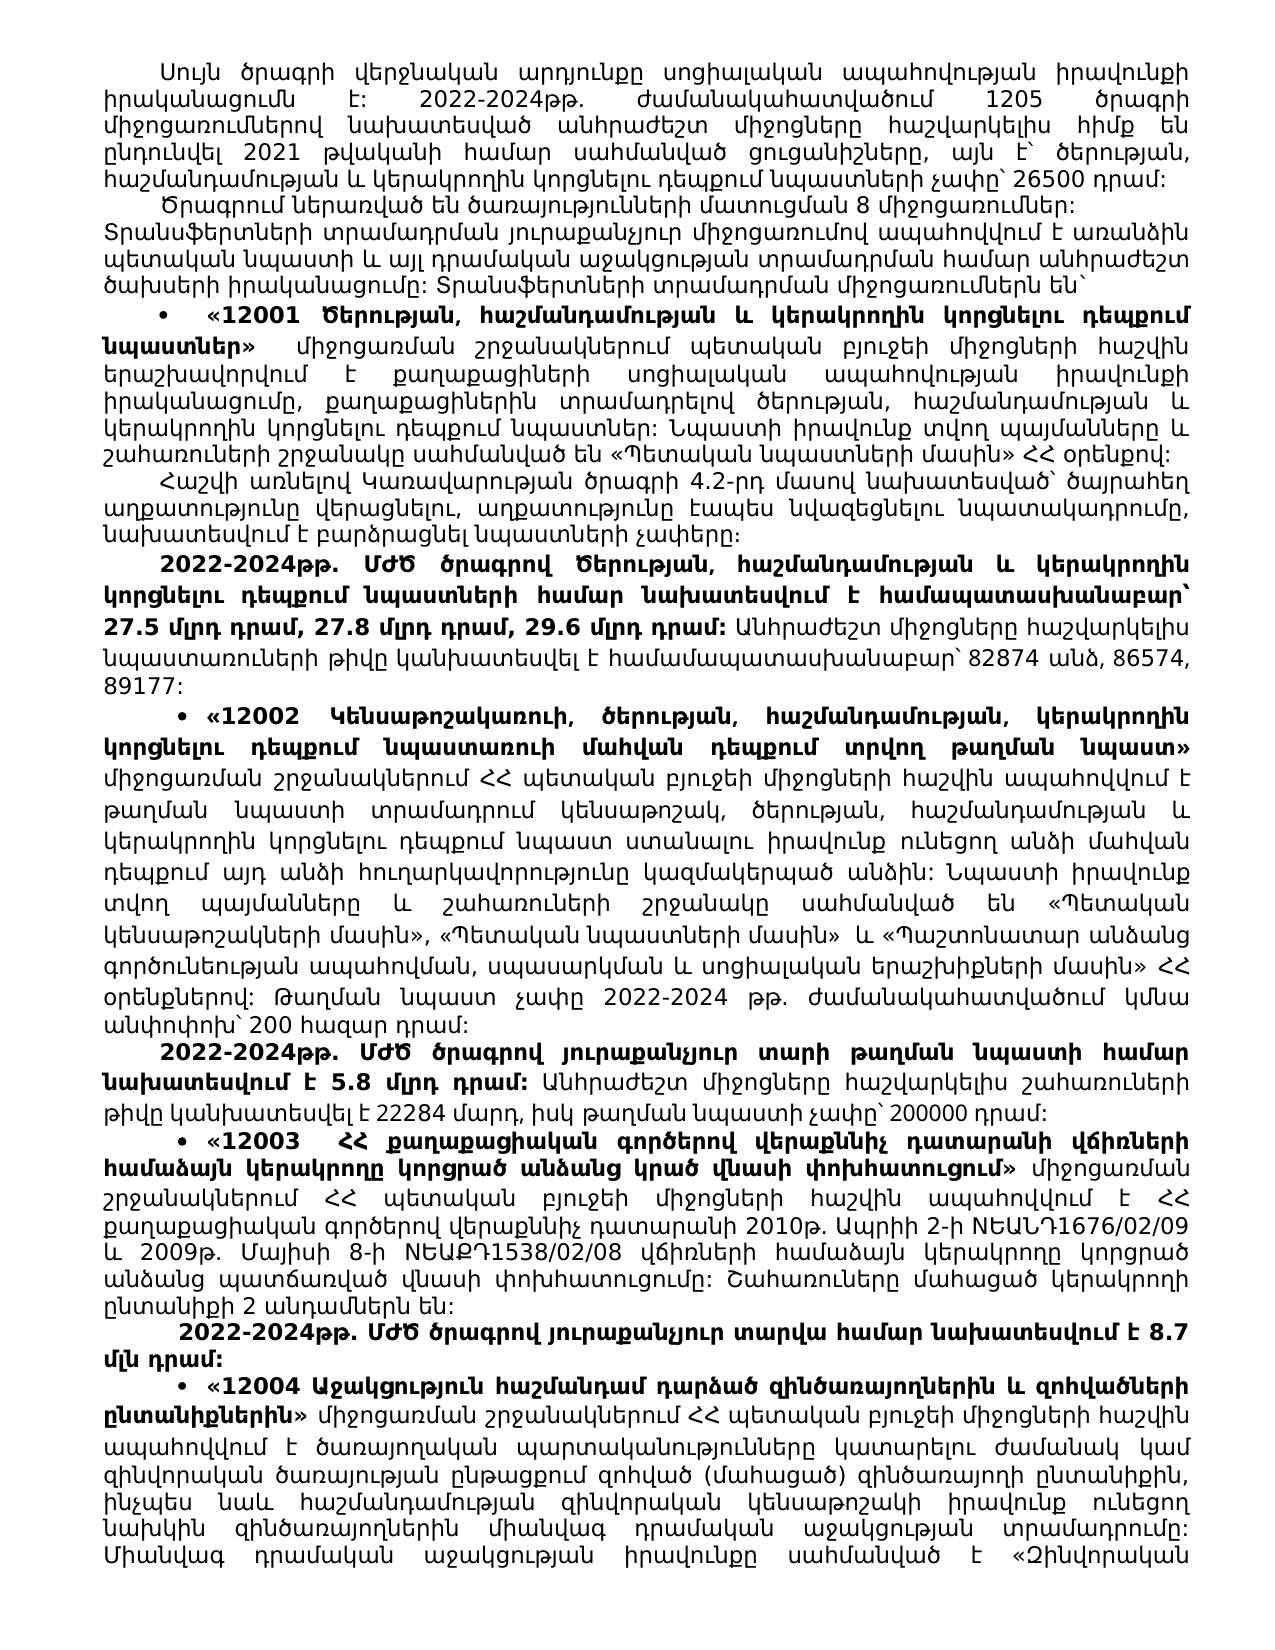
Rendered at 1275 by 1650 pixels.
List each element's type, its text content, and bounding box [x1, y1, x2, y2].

text Սույն ծրագրի վերջնական արդյունքը սոցիալական ապահովության իրավունքի իրականացումն է: 2022-2024թթ. ժամանակահատվածում 1205 ծրագրի միջոցառումներով նախատեսված անհրաժեշտ միջոցները հաշվարկելիս հիմք են ընդունվել 2021 թվականի համար սահմանված ցուցանիշները, այն է՝ ծերության, հաշմանդամության և կերակրողին կորցնելու դեպքում նպաստների չափը՝ 26500 դրամ: [103, 59, 1191, 192]
text 2022-2024թթ. ՄԺԾ ծրագրով Ծերության, հաշմանդամության և կերակրողին կորցնելու դեպքում նպաստների համար նախատեսվում է համապատասխանաբար՝ 27.5 մլրդ դրամ, 27.8 մլրդ դրամ, 29.6 մլրդ դրամ: Անհրաժեշտ միջոցները հաշվարկելիս նպաստառուների թիվը կանխատեսվել է համամապատասխանաբար՝ 82874 անձ, 86574, 89177: [103, 548, 1191, 700]
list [103, 1373, 1191, 1569]
text 2022-2024թթ. ՄԺԾ ծրագրով յուրաքանչյուր տարվա համար նախատեսվում է 8.7 մլն դրամ: [103, 1319, 1191, 1373]
text Տրանսֆերտների տրամադրման յուրաքանչյուր միջոցառումով ապահովվում է առանձին պետական նպաստի և այլ դրամական աջակցության տրամադրման համար անհրաժեշտ ծախսերի իրականացումը: Տրանսֆերտների տրամադրման միջոցառումներն են` [103, 219, 1191, 299]
text 2022-2024թթ. ՄԺԾ ծրագրով յուրաքանչյուր տարի թաղման նպաստի համար նախատեսվում է 5.8 մլրդ դրամ: Անհրաժեշտ միջոցները հաշվարկելիս շահառուների թիվը կանխատեսվել է 22284 մարդ, իսկ թաղման նպաստի չափը՝ 200000 դրամ: [103, 1039, 1191, 1128]
text Հաշվի առնելով Կառավարության ծրագրի 4.2-րդ մասով նախատեսված՝ ծայրահեղ աղքատությունը վերացնելու, աղքատությունը էապես նվազեցնելու նպատակադրումը, նախատեսվում է բարձրացնել նպաստների չափերը։ [103, 468, 1191, 548]
list «12002 Կենսաթոշակառուի, ծերության, հաշմանդամության, կերակրողին կորցնելու դեպքում նպաստառուի մահվան դեպքում տրվող թաղման նպաստ» միջոցառման շրջանակներում ՀՀ պետական բյուջեի միջոցների հաշվին ապահովվում է թաղման նպաստի տրամադրում կենսաթոշակ, ծերության, հաշմանդամության և կերակրողին կորցնելու դեպքում նպաստ ստանալու իրավունք ունեցող անձի մահվան դեպքում այդ անձի հուղարկավորությունը կազմակերպած անձին: Նպաստի իրավունք տվող պայմանները և շահառուների շրջանակը սահմանված են «Պետական կենսաթոշակների մասին», «Պետական նպաստների մասին» և «Պաշտոնատար անձանց գործունեության ապահովման, սպասարկման և սոցիալական երաշխիքների մասին» ՀՀ օրենքներով: Թաղման նպաստ չափը 2022-2024 թթ. ժամանակահատվածում կմնա անփոփոխ՝ 200 հազար դրամ: [103, 700, 1191, 1039]
list «12003 ՀՀ քաղաքացիական գործերով վերաքննիչ դատարանի վճիռների համաձայն կերակրողը կորցրած անձանց կրած վնասի փոխհատուցում» միջոցառման շրջանակներում ՀՀ պետական բյուջեի միջոցների հաշվին ապահովվում է ՀՀ քաղաքացիական գործերով վերաքննիչ դատարանի 2010թ. Ապրիի 2-ի NԵԱՆԴ1676/02/09 և 2009թ. Մայիսի 8-ի NԵԱՔԴ1538/02/08 վճիռների համաձայն կերակրողը կորցրած անձանց պատճառված վնասի փոխհատուցումը: Շահառուները մահացած կերակրողի ընտանիքի 2 անդամներն են: [103, 1128, 1191, 1319]
text Ծրագրում ներառված են ծառայությունների մատուցման 8 միջոցառումներ: [103, 192, 1191, 219]
list «12001 Ծերության, հաշմանդամության և կերակրողին կորցնելու դեպքում նպաստներ» միջոցառման շրջանակներում պետական բյուջեի միջոցների հաշվին երաշխավորվում է քաղաքացիների uոցիալական ապահովության իրավունքի իրականացումը, քաղաքացիներին տրամադրելով ծերության, հաշմանդամության և կերակրողին կորցնելու դեպքում նպաստներ: Նպաստի իրավունք տվող պայմանները և շահառուների շրջանակը սահմանված են «Պետական նպաստների մասին» ՀՀ օրենքով: [103, 299, 1191, 468]
